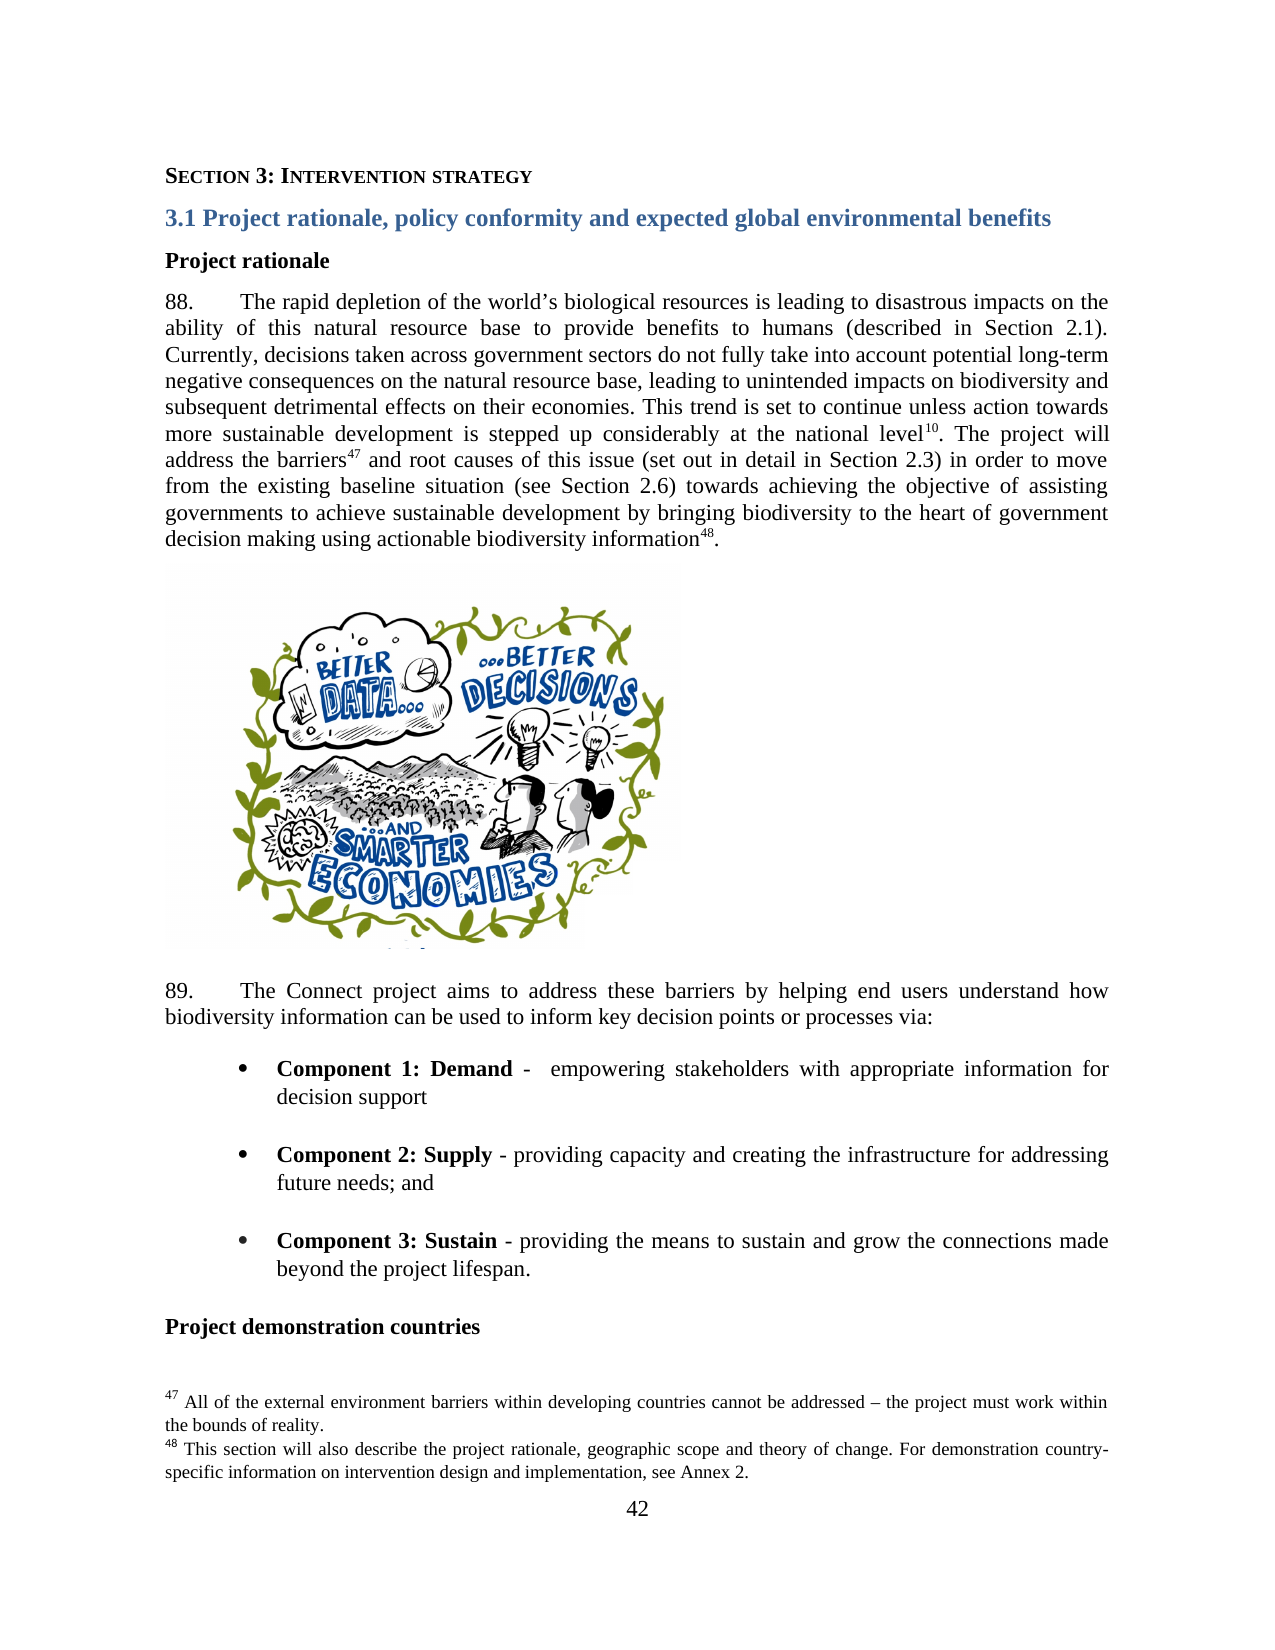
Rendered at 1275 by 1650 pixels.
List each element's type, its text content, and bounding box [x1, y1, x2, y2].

text The Connect project aims to address these barriers by helping end users understand how biodiversity information can be used to inform key decision points or processes via: [165, 977, 1110, 1030]
text Project demonstration countries [165, 1313, 1110, 1339]
subtitle Section 3: Intervention strategy [165, 162, 1110, 189]
list Component 3: Sustain - providing the means to sustain and grow the connections made beyond the project lifespan. [239, 1227, 1110, 1282]
text The rapid depletion of the world’s biological resources is leading to disastrous impacts on the ability of this natural resource base to provide benefits to humans (described in Section 2.1). Currently, decisions taken across government sectors do not fully take into account potential long-term negative consequences on the natural resource base, leading to unintended impacts on biodiversity and subsequent detrimental effects on their economies. This trend is set to continue unless action towards more sustainable development is stepped up considerably at the national level10. The project will address the barriers and root causes of this issue (set out in detail in Section 2.3) in order to move from the existing baseline situation (see Section 2.6) towards achieving the objective of assisting governments to achieve sustainable development by bringing biodiversity to the heart of government decision making using actionable biodiversity information. [165, 288, 1110, 551]
subtitle 3.1 Project rationale, policy conformity and expected global environmental benefits [165, 203, 1110, 232]
list Component 1: Demand - empowering stakeholders with appropriate information for decision support [239, 1055, 1110, 1109]
list Component 2: Supply - providing capacity and creating the infrastructure for addressing future needs; and [239, 1141, 1110, 1196]
picture [165, 563, 681, 949]
text Project rationale [165, 247, 1110, 273]
